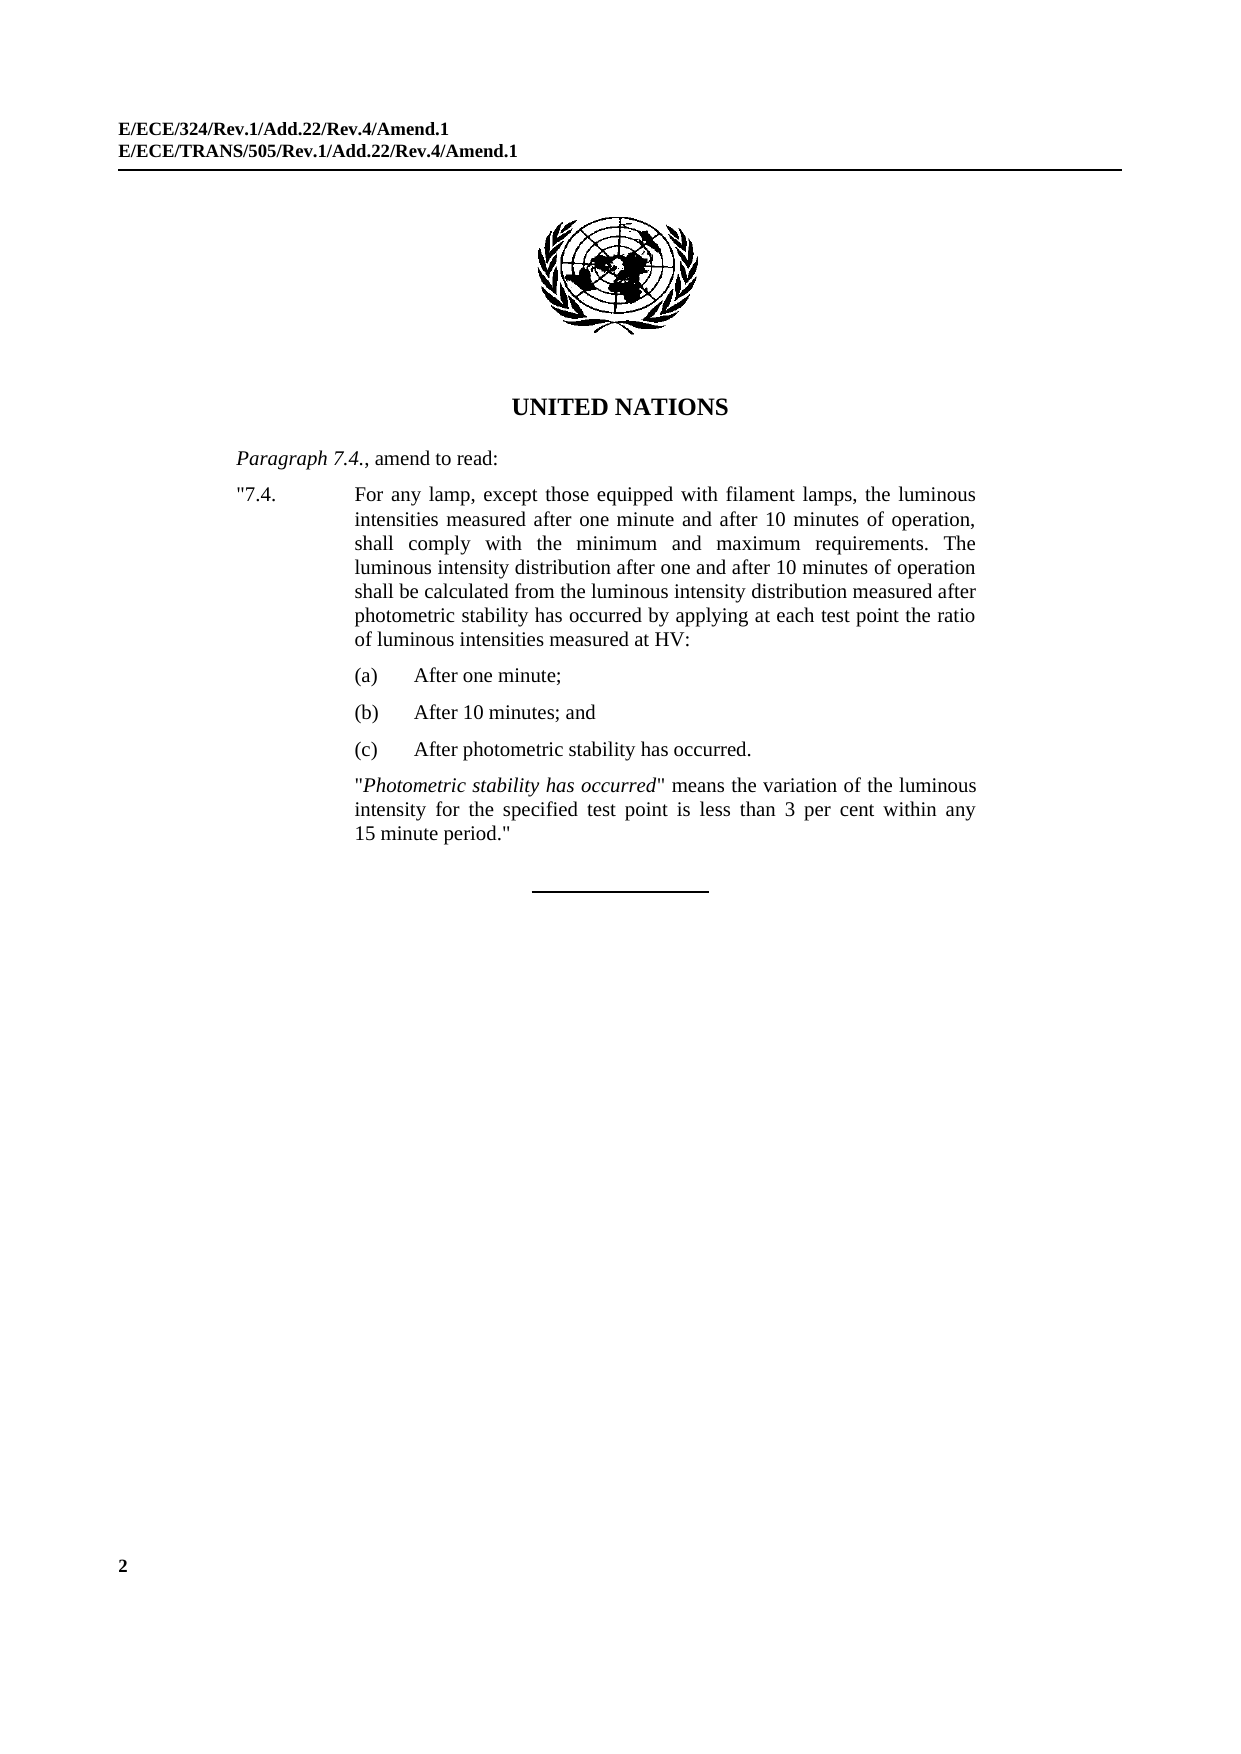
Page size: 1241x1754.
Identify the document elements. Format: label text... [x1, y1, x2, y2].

text (b) After 10 minutes; and [354, 700, 977, 724]
picture [534, 205, 704, 341]
text "7.4. For any lamp, except those equipped with filament lamps, the luminous intensities measured after one minute and after 10 minutes of operation, shall comply with the minimum and maximum requirements. The luminous intensity distribution after one and after 10 minutes of operation shall be calculated from the luminous intensity distribution measured after photometric stability has occurred by applying at each test point the ratio of luminous intensities measured at HV: [236, 482, 977, 651]
text (a) After one minute; [354, 663, 977, 687]
text "Photometric stability has occurred" means the variation of the luminous intensity for the specified test point is less than 3 per cent within any 15 minute period." [354, 773, 977, 845]
text UNITED NATIONS [118, 392, 1122, 421]
text Paragraph 7.4., amend to read: [236, 445, 1126, 470]
text (c) After photometric stability has occurred. [354, 736, 977, 761]
